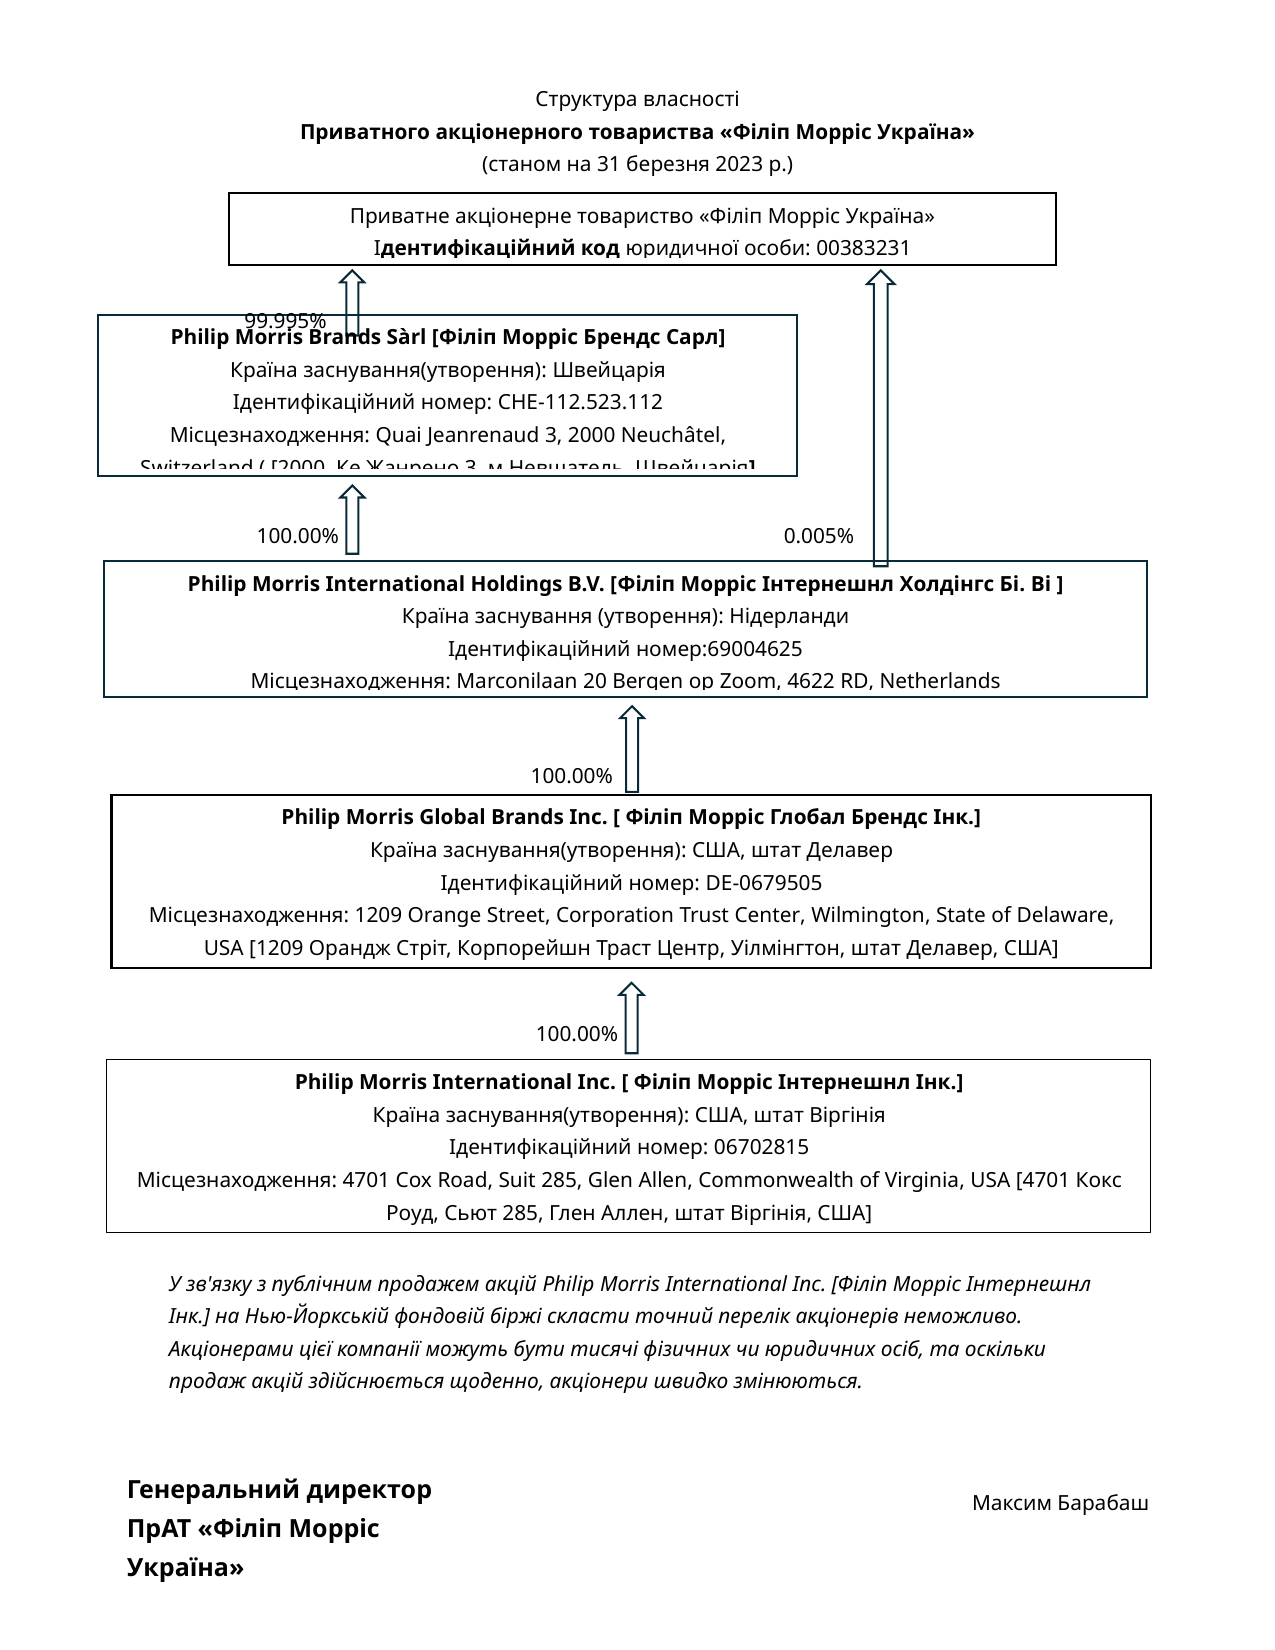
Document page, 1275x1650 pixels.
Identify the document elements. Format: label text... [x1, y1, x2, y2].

text Приватного акціонерного товариства «Філіп Морріс Україна» [150, 117, 1125, 145]
text У зв'язку з публічним продажем акцій Philip Morris International Inc. [Філіп Морріс Інтернешнл Інк.] на Нью-Йоркській фондовій біржі скласти точний перелік акціонерів неможливо. Акціонерами цієї компанії можуть бути тисячі фізичних чи юридичних осіб, та оскільки продаж акцій здійснюється щоденно, акціонери швидко змінюються. [169, 1269, 1125, 1395]
text (станом на 31 березня 2023 р.) [150, 149, 1125, 178]
text Структура власності [150, 84, 1125, 113]
